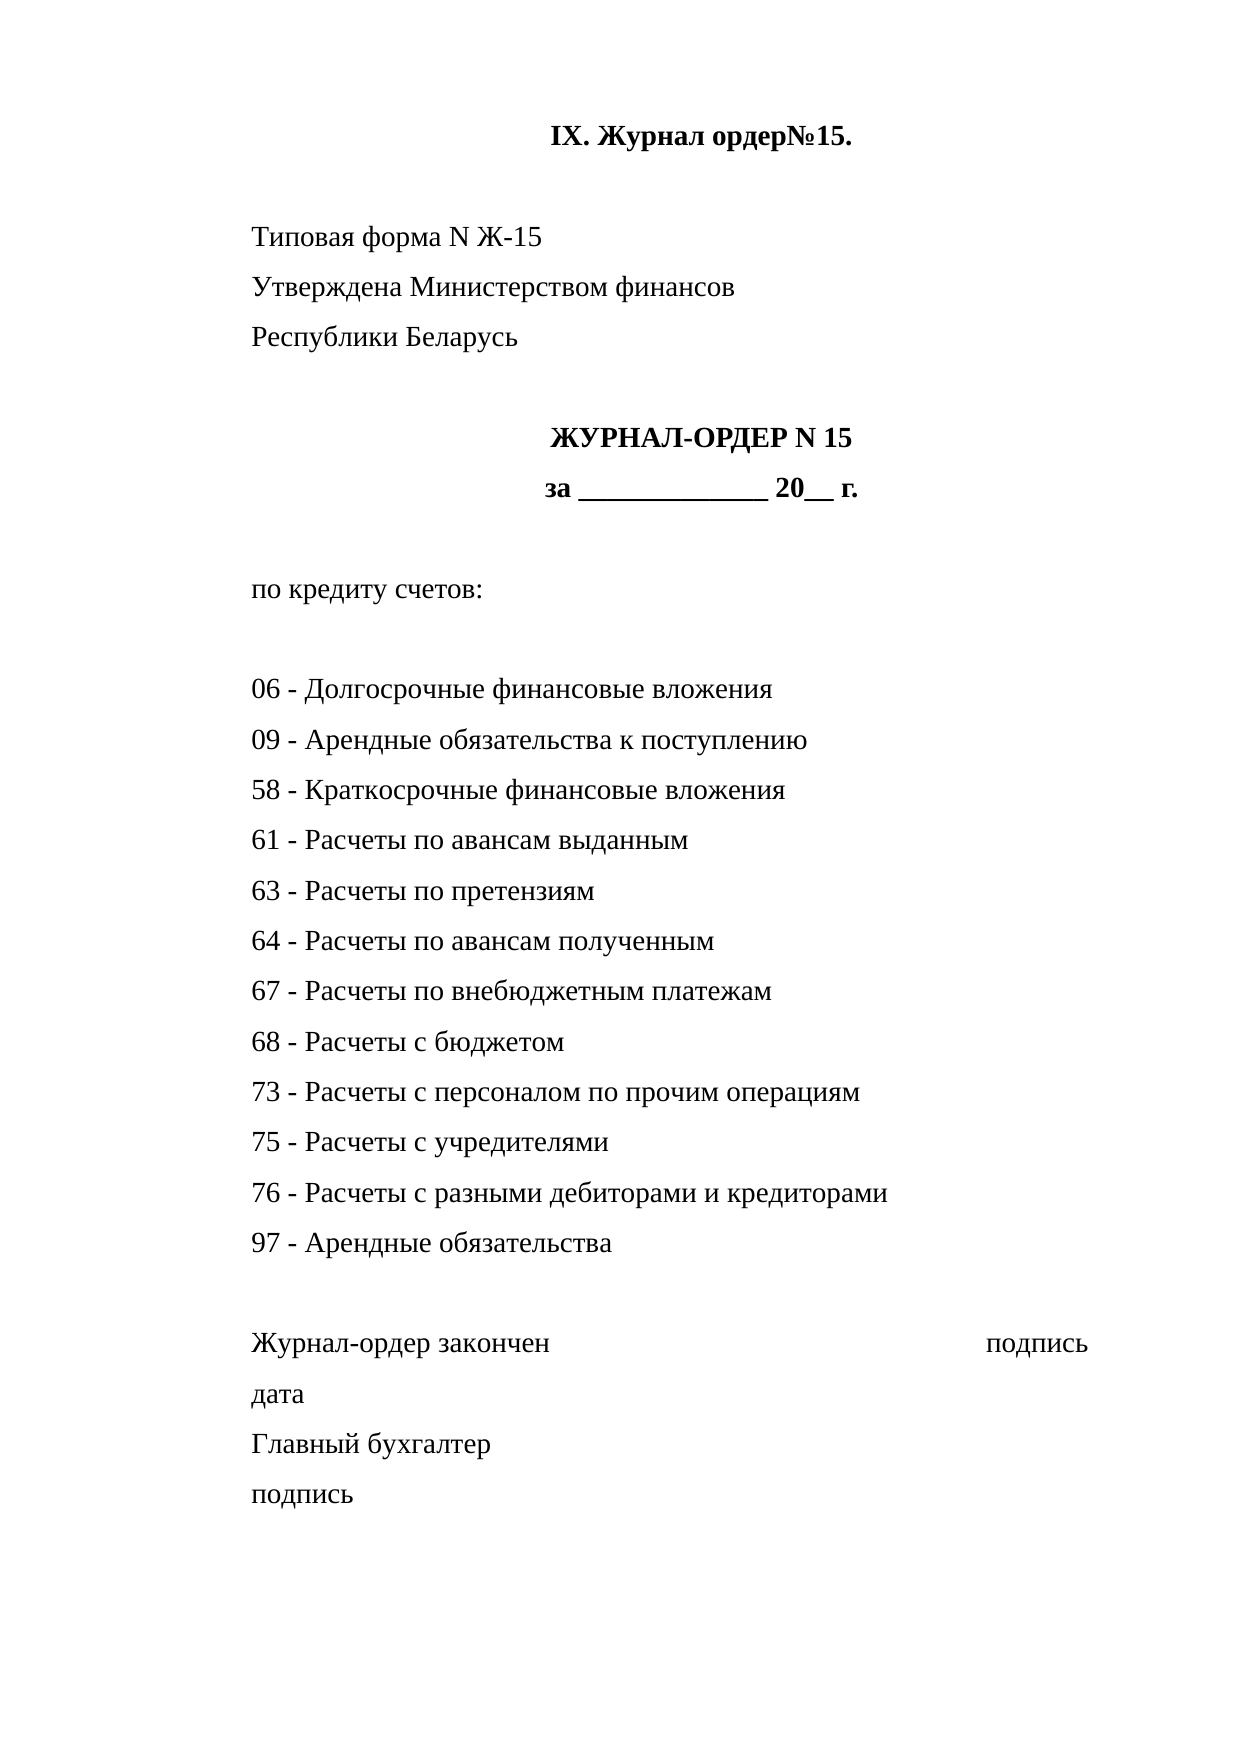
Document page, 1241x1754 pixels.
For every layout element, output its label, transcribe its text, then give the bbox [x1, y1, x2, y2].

subtitle по кредиту счетов: [177, 571, 1152, 604]
text 58 - Краткосрочные финансовые вложения [177, 772, 1152, 806]
text 67 - Расчеты по внебюджетным платежам [177, 973, 1152, 1007]
text дата [177, 1376, 1152, 1409]
text 63 - Расчеты по претензиям [177, 873, 1152, 906]
text 09 - Арендные обязательства к поступлению [177, 722, 1152, 755]
text 73 - Расчеты с персоналом по прочим операциям [177, 1074, 1152, 1108]
text Журнал-ордер закончен подпись [177, 1326, 1152, 1359]
text 06 - Долгосрочные финансовые вложения [177, 672, 1152, 705]
text Типовая форма N Ж-15 [177, 219, 1152, 252]
subtitle за _____________ 20__ г. [177, 470, 1152, 504]
text Утверждена Министерством финансов [177, 269, 1152, 303]
subtitle ЖУРНАЛ-ОРДЕР N 15 [177, 420, 1152, 453]
text подпись [177, 1477, 1152, 1510]
text 97 - Арендные обязательства [177, 1225, 1152, 1258]
text 76 - Расчеты с разными дебиторами и кредиторами [177, 1175, 1152, 1208]
text IX. Журнал ордер№15. [177, 118, 1152, 152]
text Главный бухгалтер [177, 1426, 1152, 1460]
text 61 - Расчеты по авансам выданным [177, 822, 1152, 856]
text Республики Беларусь [177, 319, 1152, 353]
text 64 - Расчеты по авансам полученным [177, 923, 1152, 957]
text 75 - Расчеты с учредителями [177, 1124, 1152, 1158]
text 68 - Расчеты с бюджетом [177, 1024, 1152, 1057]
